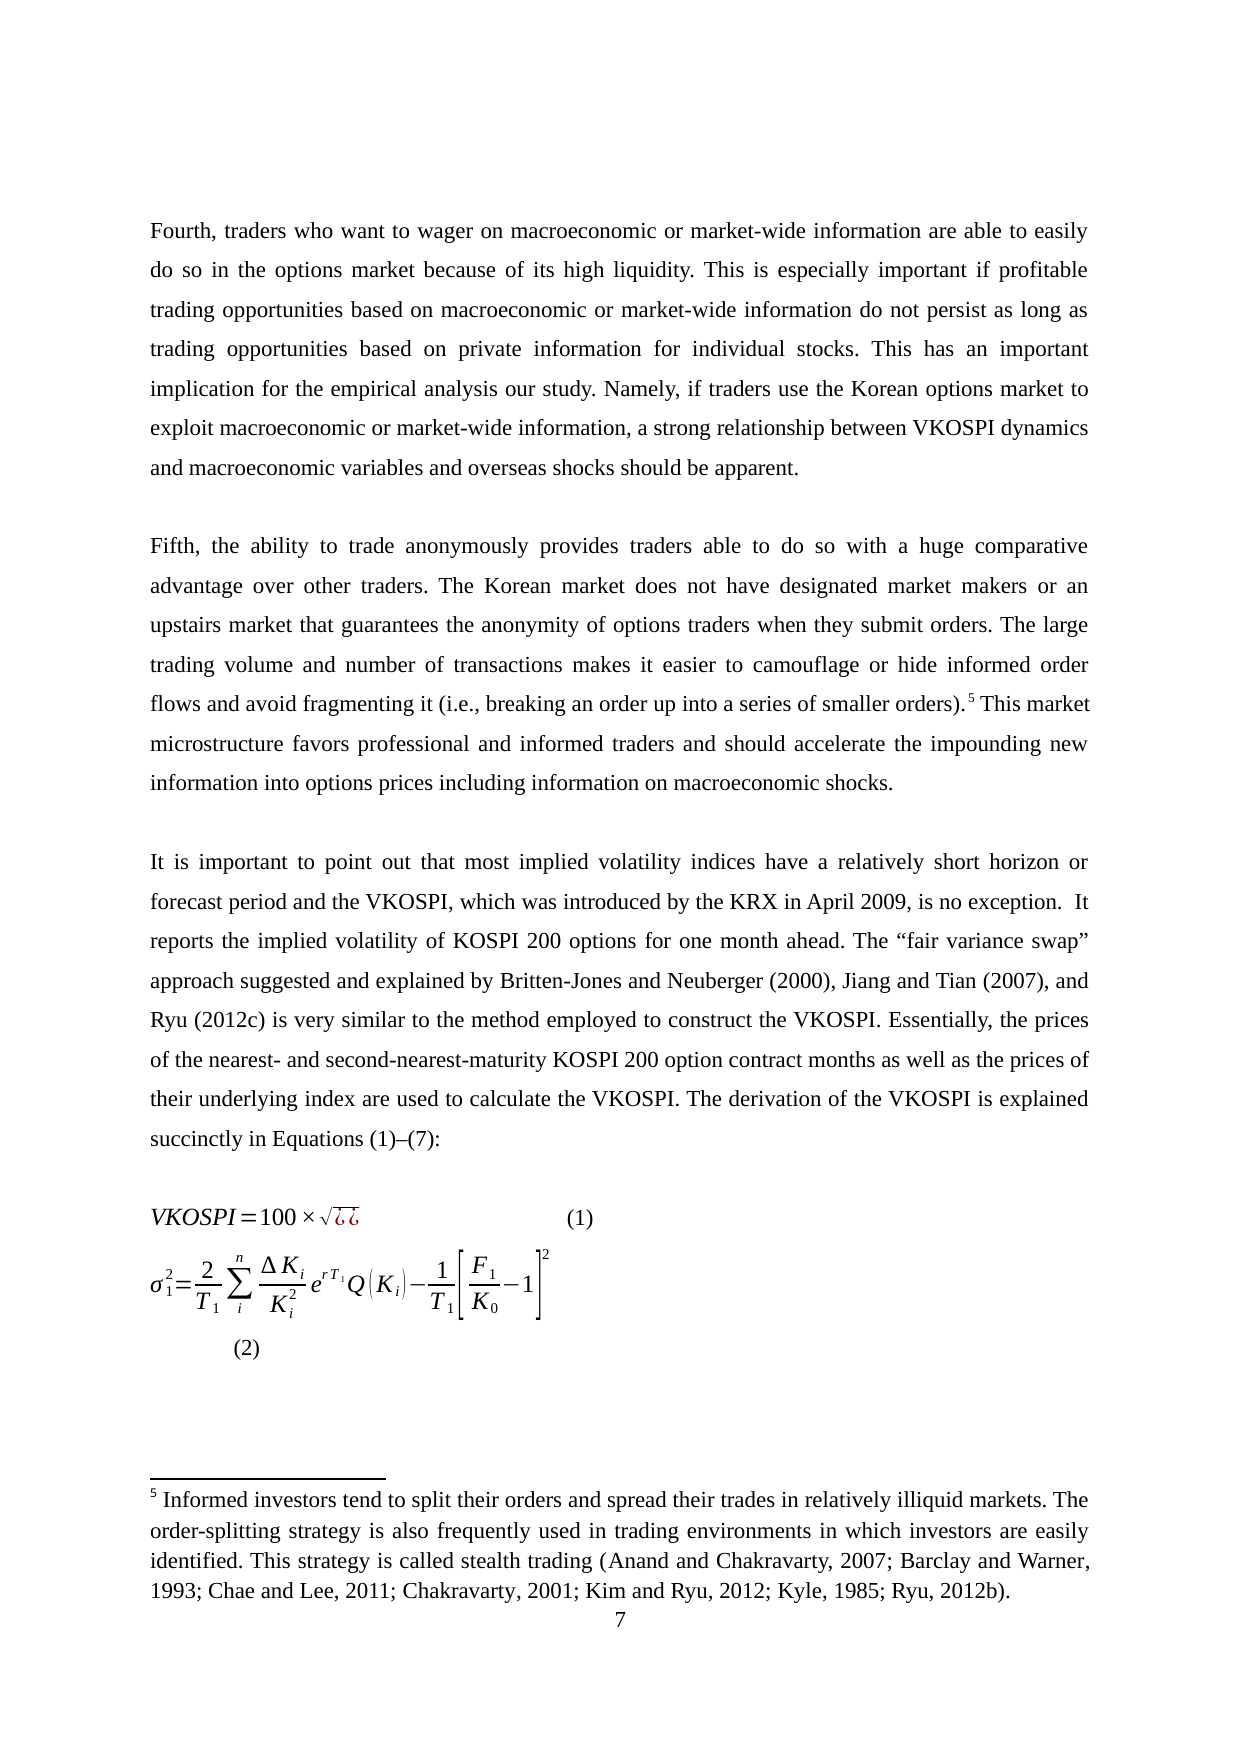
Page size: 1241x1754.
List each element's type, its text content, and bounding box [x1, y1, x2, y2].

text Fourth, traders who want to wager on macroeconomic or market-wide information are able to easily do so in the options market because of its high liquidity. This is especially important if profitable trading opportunities based on macroeconomic or market-wide information do not persist as long as trading opportunities based on private information for individual stocks. This has an important implication for the empirical analysis our study. Namely, if traders use the Korean options market to exploit macroeconomic or market-wide information, a strong relationship between VKOSPI dynamics and macroeconomic variables and overseas shocks should be apparent. [150, 217, 1090, 480]
text (1) [150, 1204, 1090, 1232]
text It is important to point out that most implied volatility indices have a relatively short horizon or forecast period and the VKOSPI, which was introduced by the KRX in April 2009, is no exception. It reports the implied volatility of KOSPI 200 options for one month ahead. The “fair variance swap” approach suggested and explained by Britten-Jones and Neuberger (2000), Jiang and Tian (2007), and Ryu (2012c) is very similar to the method employed to construct the VKOSPI. Essentially, the prices of the nearest- and second-nearest-maturity KOSPI 200 option contract months as well as the prices of their underlying index are used to calculate the VKOSPI. The derivation of the VKOSPI is explained succinctly in Equations (1)–(7): [150, 848, 1090, 1151]
text (2) [150, 1245, 1090, 1361]
text Fifth, the ability to trade anonymously provides traders able to do so with a huge comparative advantage over other traders. The Korean market does not have designated market makers or an upstairs market that guarantees the anonymity of options traders when they submit orders. The large trading volume and number of transactions makes it easier to camouflage or hide informed order flows and avoid fragmenting it (i.e., breaking an order up into a series of smaller orders). This market microstructure favors professional and informed traders and should accelerate the impounding new information into options prices including information on macroeconomic shocks. [150, 532, 1090, 796]
